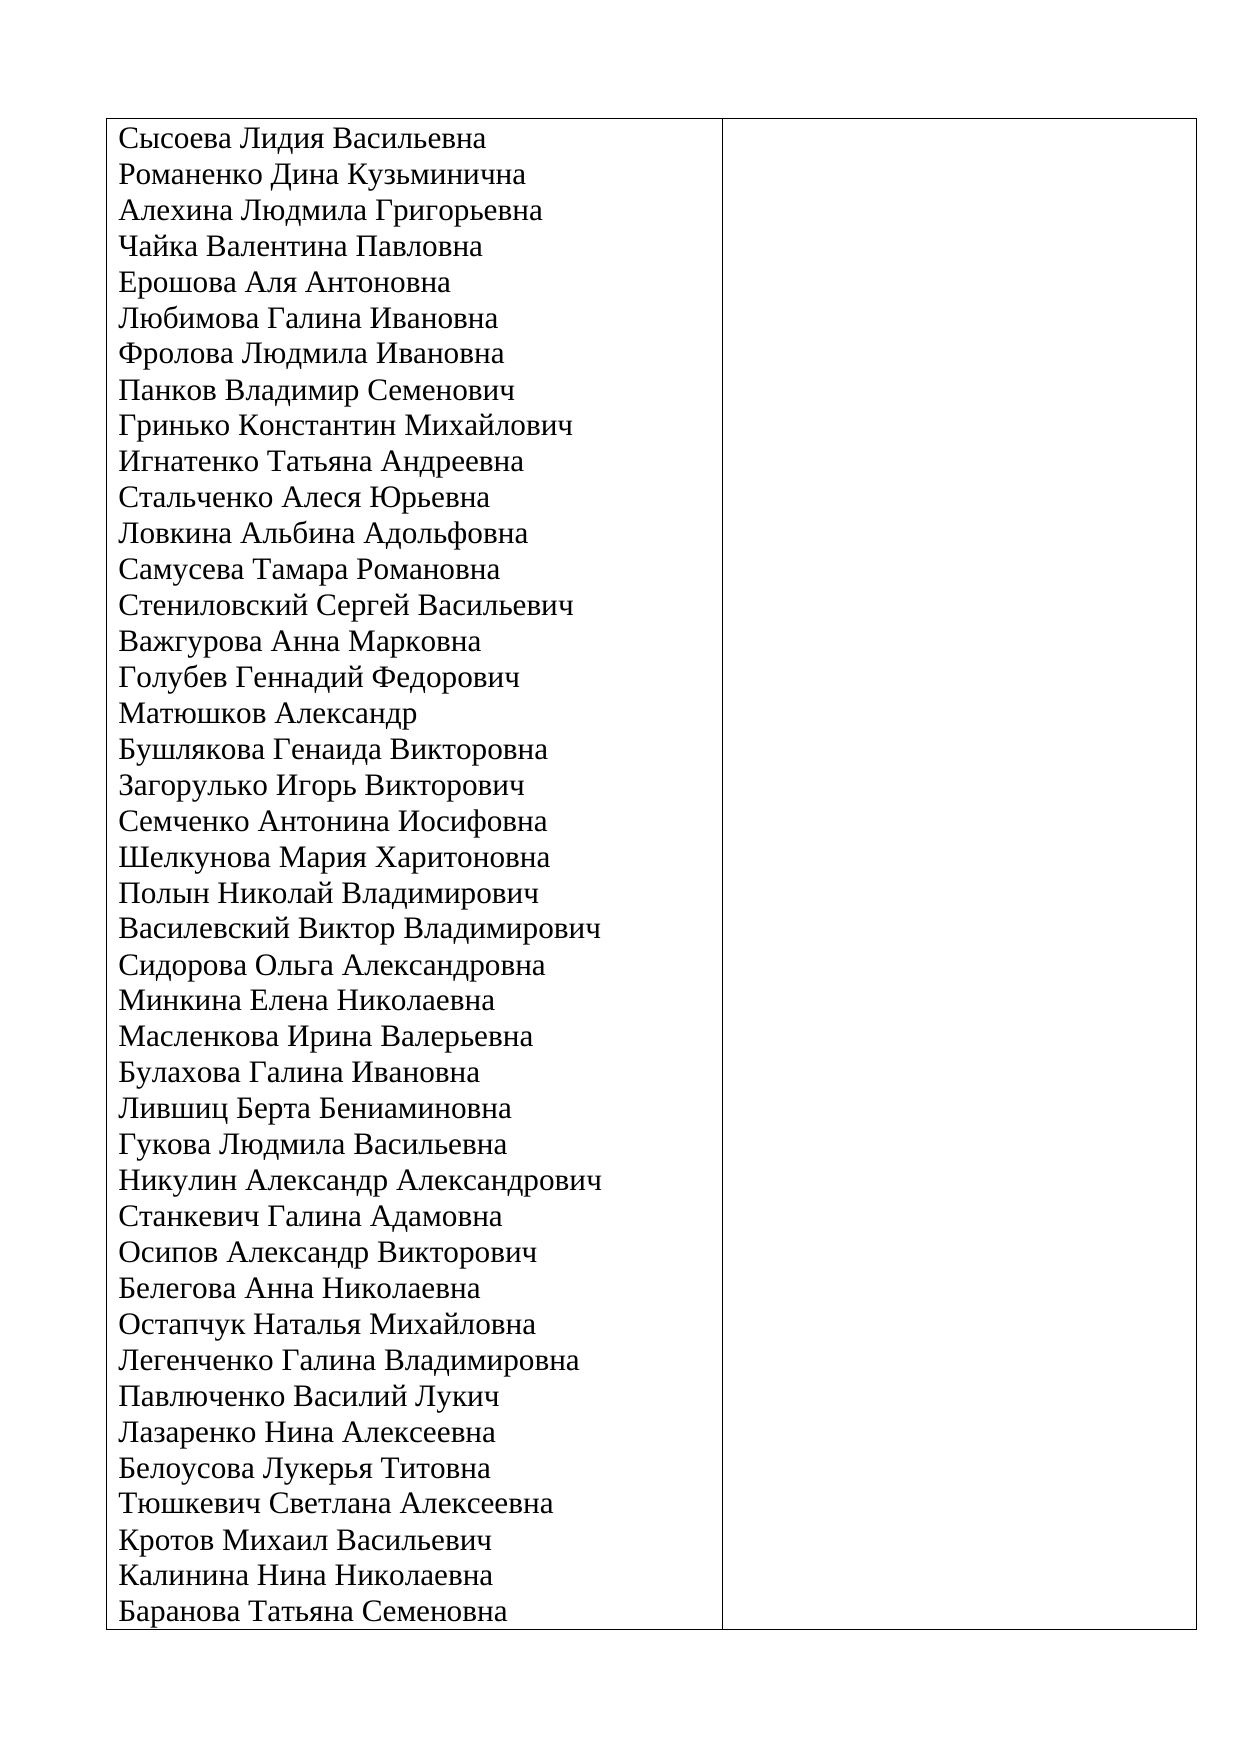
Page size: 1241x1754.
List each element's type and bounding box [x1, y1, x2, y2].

table_cell [723, 119, 1196, 1628]
table_cell [107, 119, 722, 1628]
